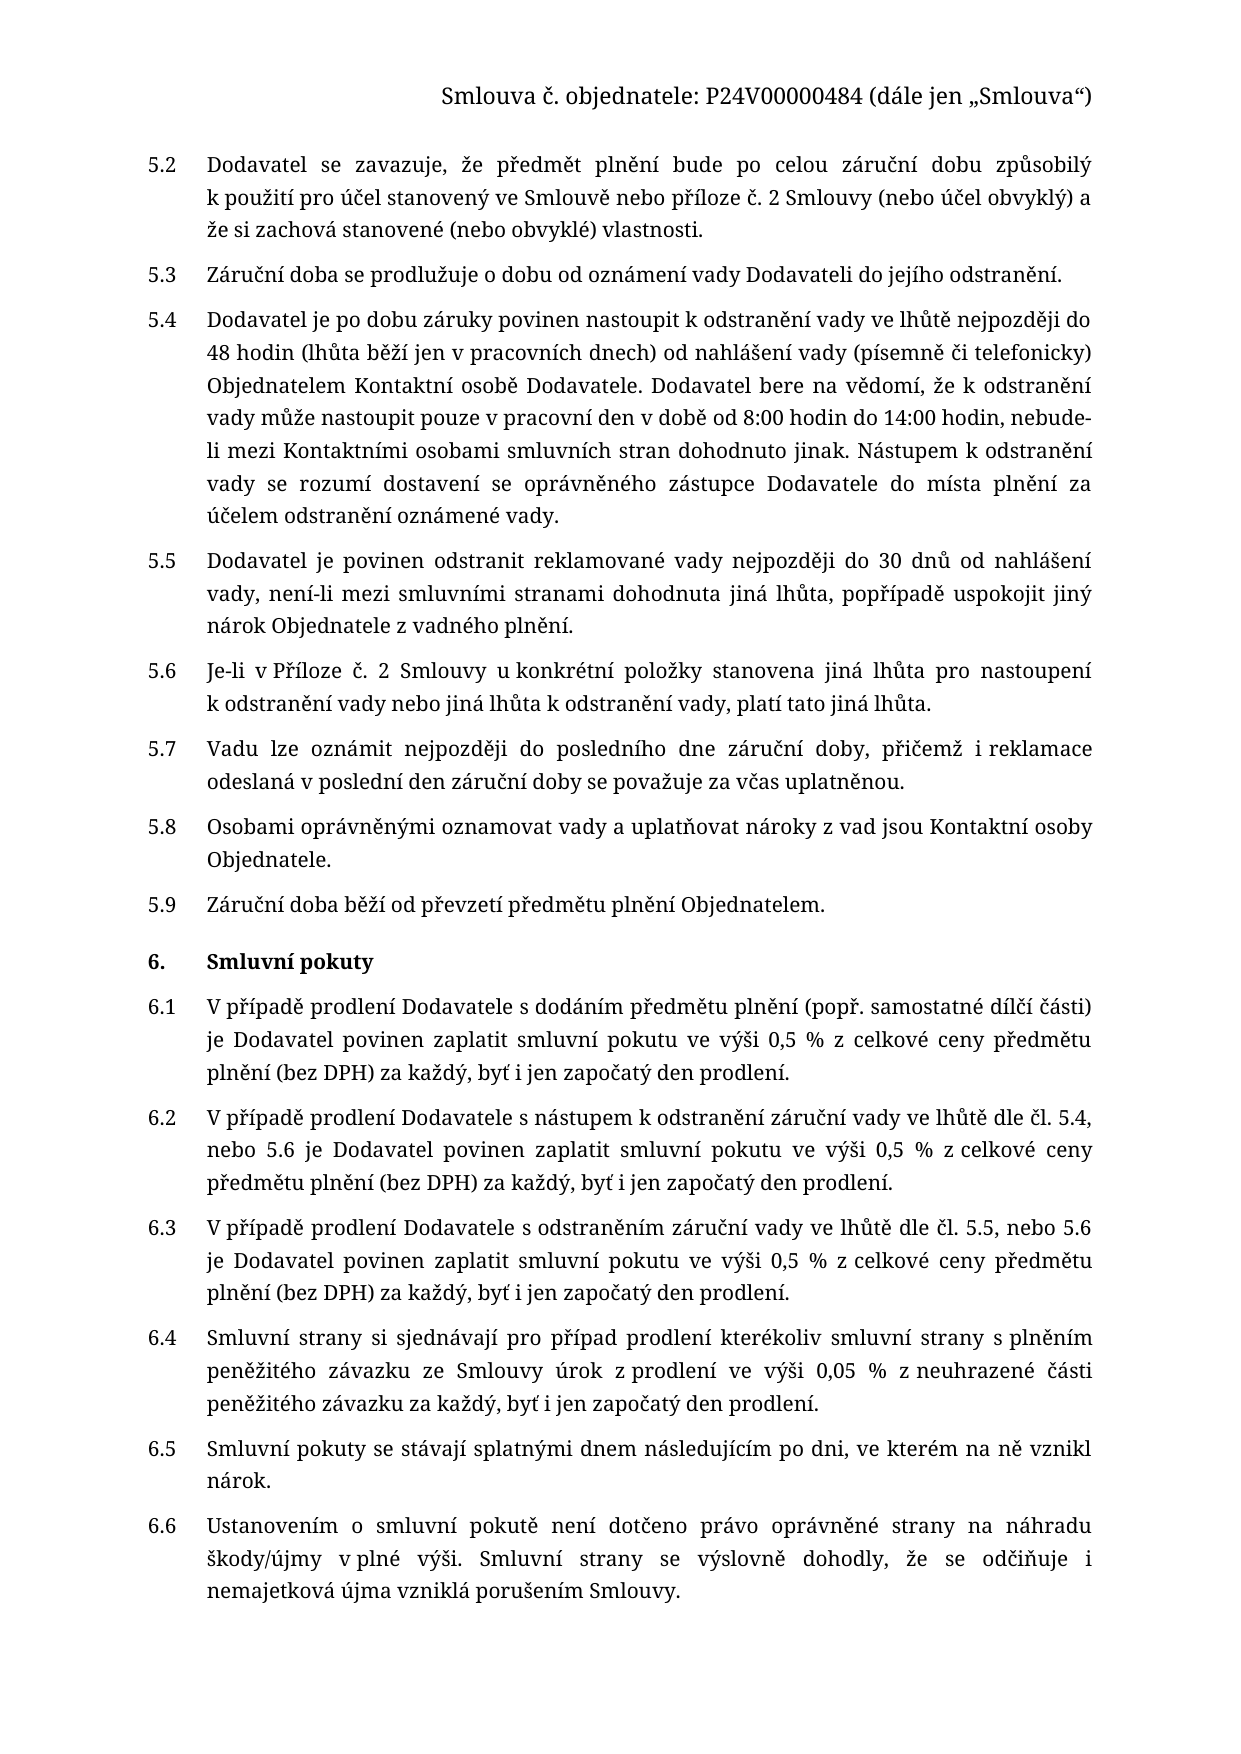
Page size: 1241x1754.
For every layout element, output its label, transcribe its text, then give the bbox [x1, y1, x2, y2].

list V případě prodlení Dodavatele s dodáním předmětu plnění (popř. samostatné dílčí části) je Dodavatel povinen zaplatit smluvní pokutu ve výši 0,5 % z celkové ceny předmětu plnění (bez DPH) za každý, byť i jen započatý den prodlení. [148, 992, 1093, 1086]
list V případě prodlení Dodavatele s odstraněním záruční vady ve lhůtě dle čl. 5.5, nebo 5.6 je Dodavatel povinen zaplatit smluvní pokutu ve výši 0,5 % z celkové ceny předmětu plnění (bez DPH) za každý, byť i jen započatý den prodlení. [148, 1213, 1093, 1307]
list Osobami oprávněnými oznamovat vady a uplatňovat nároky z vad jsou Kontaktní osoby Objednatele. [148, 812, 1093, 873]
list Záruční doba se prodlužuje o dobu od oznámení vady Dodavateli do jejího odstranění. [148, 261, 1093, 289]
list Vadu lze oznámit nejpozději do posledního dne záruční doby, přičemž i reklamace odeslaná v poslední den záruční doby se považuje za včas uplatněnou. [148, 734, 1093, 795]
list Dodavatel se zavazuje, že předmět plnění bude po celou záruční dobu způsobilý k použití pro účel stanovený ve Smlouvě nebo příloze č. 2 Smlouvy (nebo účel obvyklý) a že si zachová stanovené (nebo obvyklé) vlastnosti. [148, 150, 1093, 244]
list Záruční doba běží od převzetí předmětu plnění Objednatelem. [148, 890, 1093, 918]
list Dodavatel je po dobu záruky povinen nastoupit k odstranění vady ve lhůtě nejpozději do 48 hodin (lhůta běží jen v pracovních dnech) od nahlášení vady (písemně či telefonicky) Objednatelem Kontaktní osobě Dodavatele. Dodavatel bere na vědomí, že k odstranění vady může nastoupit pouze v pracovní den v době od 8:00 hodin do 14:00 hodin, nebude-li mezi Kontaktními osobami smluvních stran dohodnuto jinak. Nástupem k odstranění vady se rozumí dostavení se oprávněného zástupce Dodavatele do místa plnění za účelem odstranění oznámené vady. [148, 306, 1093, 530]
list Je-li v Příloze č. 2 Smlouvy u konkrétní položky stanovena jiná lhůta pro nastoupení k odstranění vady nebo jiná lhůta k odstranění vady, platí tato jiná lhůta. [148, 657, 1093, 718]
list Dodavatel je povinen odstranit reklamované vady nejpozději do 30 dnů od nahlášení vady, není-li mezi smluvními stranami dohodnuta jiná lhůta, popřípadě uspokojit jiný nárok Objednatele z vadného plnění. [148, 546, 1093, 640]
list Smluvní pokuty se stávají splatnými dnem následujícím po dni, ve kterém na ně vznikl nárok. [148, 1434, 1093, 1495]
list V případě prodlení Dodavatele s nástupem k odstranění záruční vady ve lhůtě dle čl. 5.4, nebo 5.6 je Dodavatel povinen zaplatit smluvní pokutu ve výši 0,5 % z celkové ceny předmětu plnění (bez DPH) za každý, byť i jen započatý den prodlení. [148, 1103, 1093, 1196]
list Smluvní pokuty [148, 947, 1093, 976]
list Smluvní strany si sjednávají pro případ prodlení kterékoliv smluvní strany s plněním peněžitého závazku ze Smlouvy úrok z prodlení ve výši 0,05 % z neuhrazené části peněžitého závazku za každý, byť i jen započatý den prodlení. [148, 1323, 1093, 1417]
list Ustanovením o smluvní pokutě není dotčeno právo oprávněné strany na náhradu škody/újmy v plné výši. Smluvní strany se výslovně dohodly, že se odčiňuje i nemajetková újma vzniklá porušením Smlouvy. [148, 1511, 1093, 1605]
